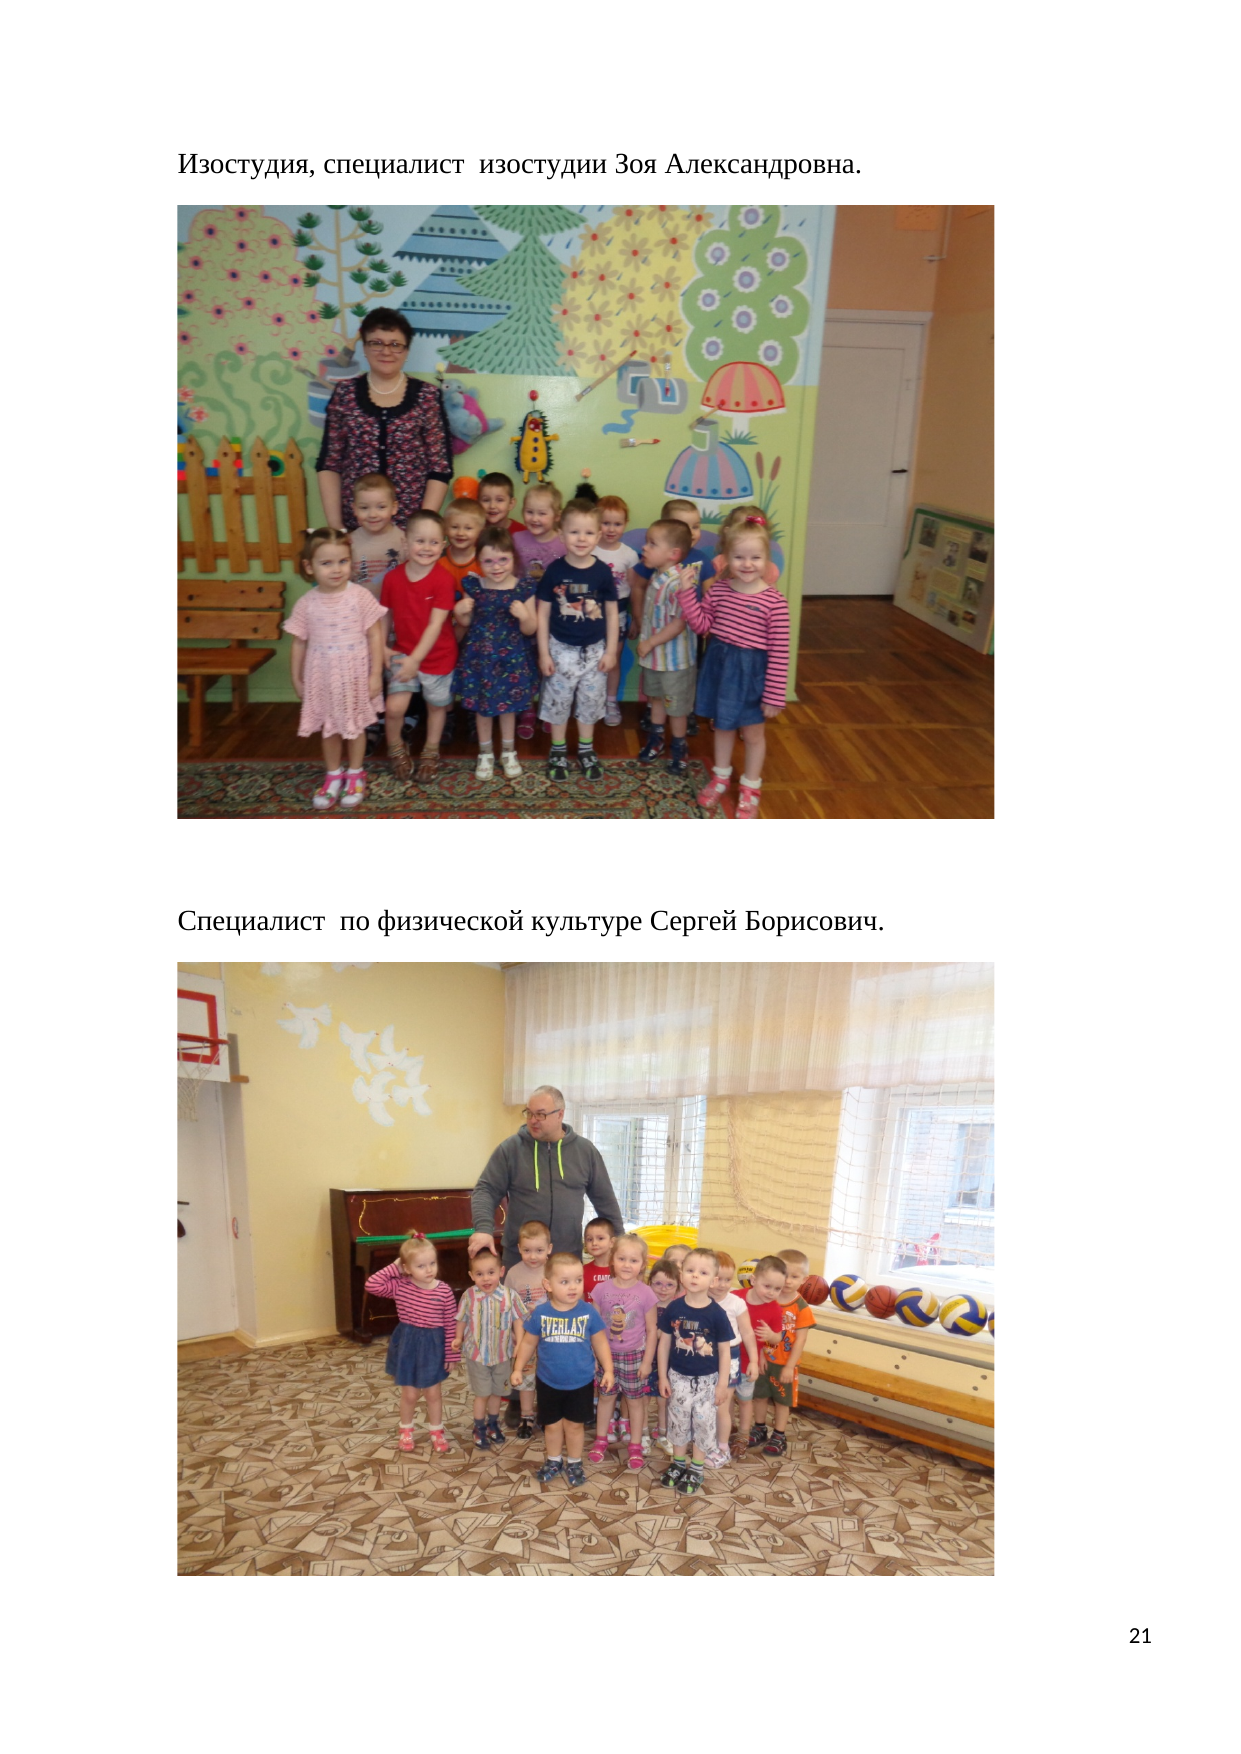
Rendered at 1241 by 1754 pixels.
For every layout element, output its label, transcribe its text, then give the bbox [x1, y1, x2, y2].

picture [177, 962, 995, 1576]
text Специалист по физической культуре Сергей Борисович. [177, 903, 1152, 936]
picture [177, 205, 995, 819]
text Изостудия, специалист изостудии Зоя Александровна. [177, 146, 1152, 180]
